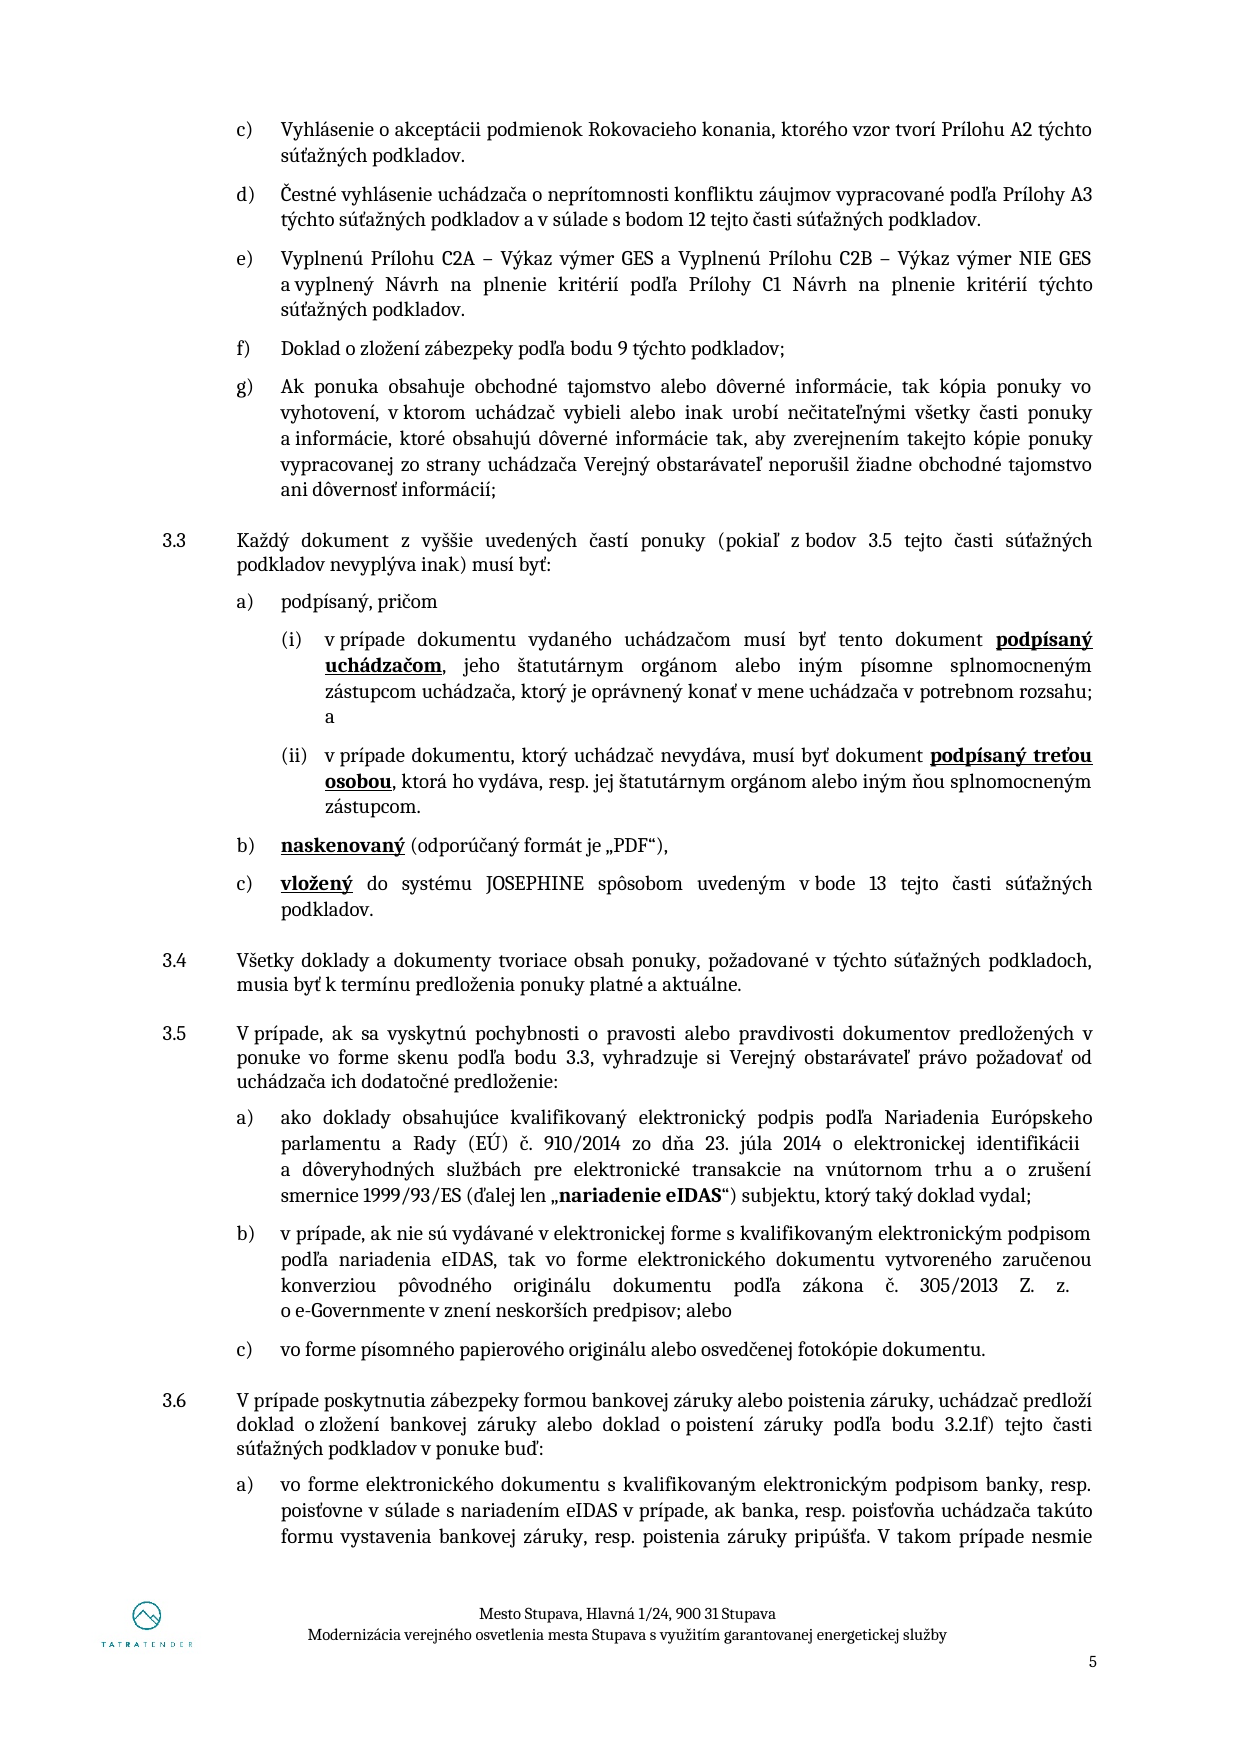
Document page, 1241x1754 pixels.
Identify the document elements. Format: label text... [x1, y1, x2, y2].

subtitle v prípade dokumentu, ktorý uchádzač nevydáva, musí byť dokument podpísaný treťou osobou, ktorá ho vydáva, resp. jej štatutárnym orgánom alebo iným ňou splnomocneným zástupcom. [281, 743, 1093, 819]
subtitle Čestné vyhlásenie uchádzača o neprítomnosti konfliktu záujmov vypracované podľa Prílohy A3 týchto súťažných podkladov a v súlade s bodom 12 tejto časti súťažných podkladov. [236, 182, 1093, 232]
subtitle ako doklady obsahujúce kvalifikovaný elektronický podpis podľa Nariadenia Európskeho parlamentu a Rady (EÚ) č. 910/2014 zo dňa 23. júla 2014 o elektronickej identifikácii a dôveryhodných službách pre elektronické transakcie na vnútornom trhu a o zrušení smernice 1999/93/ES (ďalej len „nariadenie eIDAS“) subjektu, ktorý taký doklad vydal; [236, 1106, 1093, 1207]
picture [80, 1577, 213, 1671]
subtitle V prípade poskytnutia zábezpeky formou bankovej záruky alebo poistenia záruky, uchádzač predloží doklad o zložení bankovej záruky alebo doklad o poistení záruky podľa bodu 3.2f) tejto časti súťažných podkladov v ponuke buď: [162, 1388, 1093, 1460]
subtitle naskenovaný (odporúčaný formát je „PDF“), [236, 833, 1093, 857]
subtitle Všetky doklady a dokumenty tvoriace obsah ponuky, požadované v týchto súťažných podkladoch, musia byť k termínu predloženia ponuky platné a aktuálne. [162, 948, 1093, 996]
subtitle v prípade, ak nie sú vydávané v elektronickej forme s kvalifikovaným elektronickým podpisom podľa nariadenia eIDAS, tak vo forme elektronického dokumentu vytvoreného zaručenou konverziou pôvodného originálu dokumentu podľa zákona č. 305/2013 Z. z. o e-Governmente v znení neskorších predpisov; alebo [236, 1222, 1093, 1323]
subtitle vložený do systému JOSEPHINE spôsobom uvedeným v bode 13 tejto časti súťažných podkladov. [236, 872, 1093, 922]
subtitle Doklad o zložení zábezpeky podľa bodu 9 týchto podkladov; [236, 336, 1093, 360]
subtitle vo forme písomného papierového originálu alebo osvedčenej fotokópie dokumentu. [236, 1337, 1093, 1361]
subtitle Ak ponuka obsahuje obchodné tajomstvo alebo dôverné informácie, tak kópia ponuky vo vyhotovení, v ktorom uchádzač vybieli alebo inak urobí nečitateľnými všetky časti ponuky a informácie, ktoré obsahujú dôverné informácie tak, aby zverejnením takejto kópie ponuky vypracovanej zo strany uchádzača Verejný obstarávateľ neporušil žiadne obchodné tajomstvo ani dôvernosť informácií; [236, 375, 1093, 502]
subtitle Vyplnenú Prílohu C2A – Výkaz výmer GES a Vyplnenú Prílohu C2B – Výkaz výmer NIE GES a vyplnený Návrh na plnenie kritérií podľa Prílohy C1 Návrh na plnenie kritérií týchto súťažných podkladov. [236, 246, 1093, 322]
subtitle v prípade dokumentu vydaného uchádzačom musí byť tento dokument podpísaný uchádzačom, jeho štatutárnym orgánom alebo iným písomne splnomocneným zástupcom uchádzača, ktorý je oprávnený konať v mene uchádzača v potrebnom rozsahu; a [281, 628, 1093, 729]
subtitle V prípade, ak sa vyskytnú pochybnosti o pravosti alebo pravdivosti dokumentov predložených v ponuke vo forme skenu podľa bodu 3.3, vyhradzuje si Verejný obstarávateľ právo požadovať od uchádzača ich dodatočné predloženie: [162, 1021, 1093, 1093]
subtitle Každý dokument z vyššie uvedených častí ponuky (pokiaľ z bodov 3.5 tejto časti súťažných podkladov nevyplýva inak) musí byť: [162, 529, 1093, 577]
subtitle Vyhlásenie o akceptácii podmienok Rokovacieho konania, ktorého vzor tvorí Prílohu A2 týchto súťažných podkladov. [236, 118, 1093, 168]
subtitle podpísaný, pričom [236, 589, 1093, 613]
